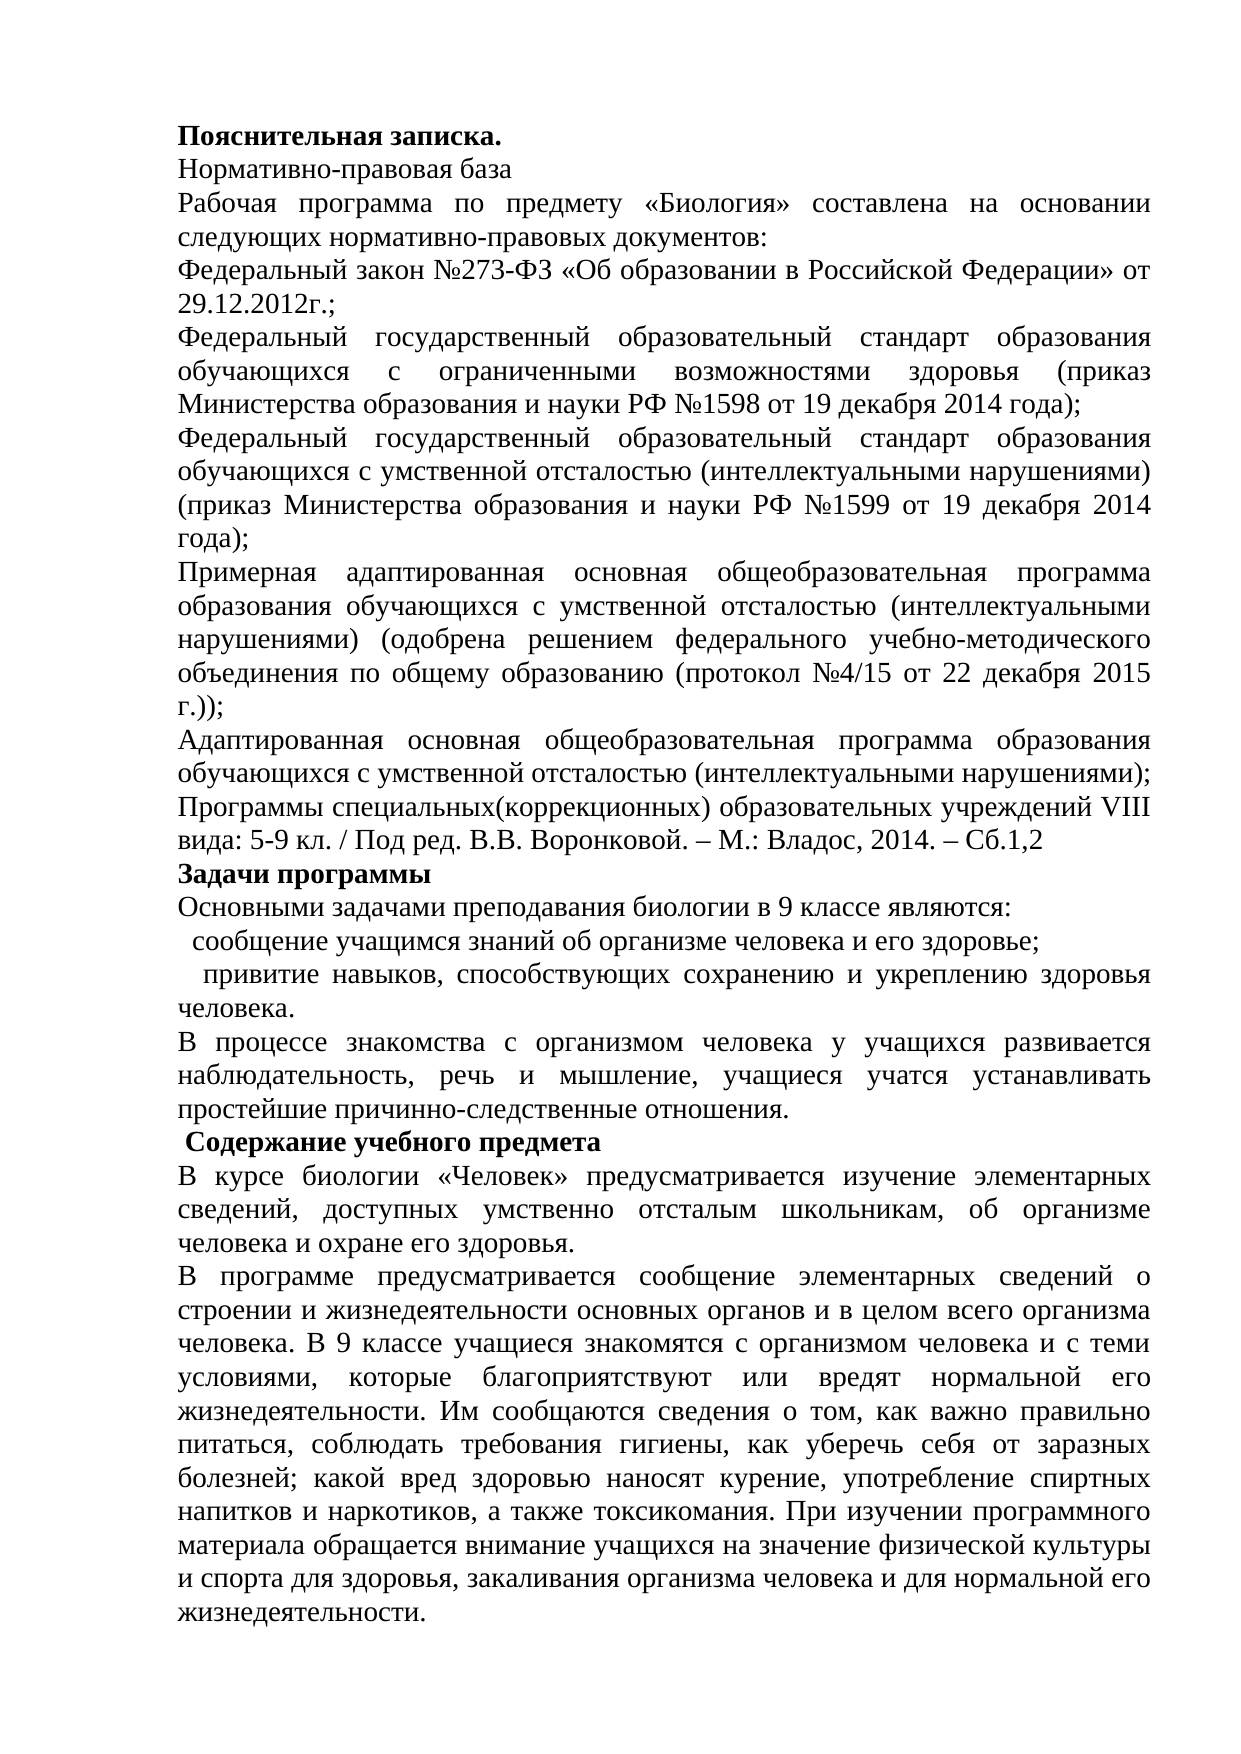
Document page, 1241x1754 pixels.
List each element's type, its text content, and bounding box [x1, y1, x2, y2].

text Федеральный государственный образовательный стандарт образования обучающихся с умственной отсталостью (интеллектуальными нарушениями) (приказ Министерства образования и науки РФ №1599 от 19 декабря 2014 года); [177, 420, 1152, 554]
text Федеральный государственный образовательный стандарт образования обучающихся с ограниченными возможностями здоровья (приказ Министерства образования и науки РФ №1598 от 19 декабря 2014 года); [177, 319, 1152, 420]
text Нормативно-правовая база [177, 152, 1152, 185]
text В программе предусматривается сообщение элементарных сведений о строении и жизнедеятельности основных органов и в целом всего организма человека. В 9 классе учащиеся знакомятся с организмом человека и с теми условиями, которые благоприятствуют или вредят нормальной его жизнедеятельности. Им сообщаются сведения о том, как важно правильно питаться, соблюдать требования гигиены, как уберечь себя от заразных болезней; какой вред здоровью наносят курение, употребление спиртных напитков и наркотиков, а также токсикомания. При изучении программного материала обращается внимание учащихся на значение физической культуры и спорта для здоровья, закаливания организма человека и для нормальной его жизнедеятельности. [177, 1258, 1152, 1627]
text Адаптированная основная общеобразовательная программа образования обучающихся с умственной отсталостью (интеллектуальными нарушениями); [177, 722, 1152, 789]
text Содержание учебного предмета [177, 1124, 1152, 1158]
text Федеральный закон №273-ФЗ «Об образовании в Российской Федерации» от 29.12.2012г.; [177, 252, 1152, 319]
text Задачи программы [177, 856, 1152, 889]
text Пояснительная записка. [177, 118, 1152, 152]
text сообщение учащимся знаний об организме человека и его здоровье; [177, 923, 1152, 957]
text Рабочая программа по предмету «Биология» составлена на основании следующих нормативно-правовых документов: [177, 185, 1152, 252]
text Программы специальных(коррекционных) образовательных учреждений VIII вида: 5-9 кл. / Под ред. В.В. Воронковой. – М.: Владос, 2014. – Сб.1,2 [177, 789, 1152, 856]
text В процессе знакомства с организмом человека у учащихся развивается наблюдательность, речь и мышление, учащиеся учатся устанавливать простейшие причинно-следственные отношения. [177, 1024, 1152, 1124]
text Примерная адаптированная основная общеобразовательная программа образования обучающихся с умственной отсталостью (интеллектуальными нарушениями) (одобрена решением федерального учебно-методического объединения по общему образованию (протокол №4/15 от 22 декабря 2015 г.)); [177, 554, 1152, 722]
text В курсе биологии «Человек» предусматривается изучение элементарных сведений, доступных умственно отсталым школьникам, об организме человека и охране его здоровья. [177, 1158, 1152, 1258]
text привитие навыков, способствующих сохранению и укреплению здоровья человека. [177, 957, 1152, 1024]
text Основными задачами преподавания биологии в 9 классе являются: [177, 889, 1152, 923]
